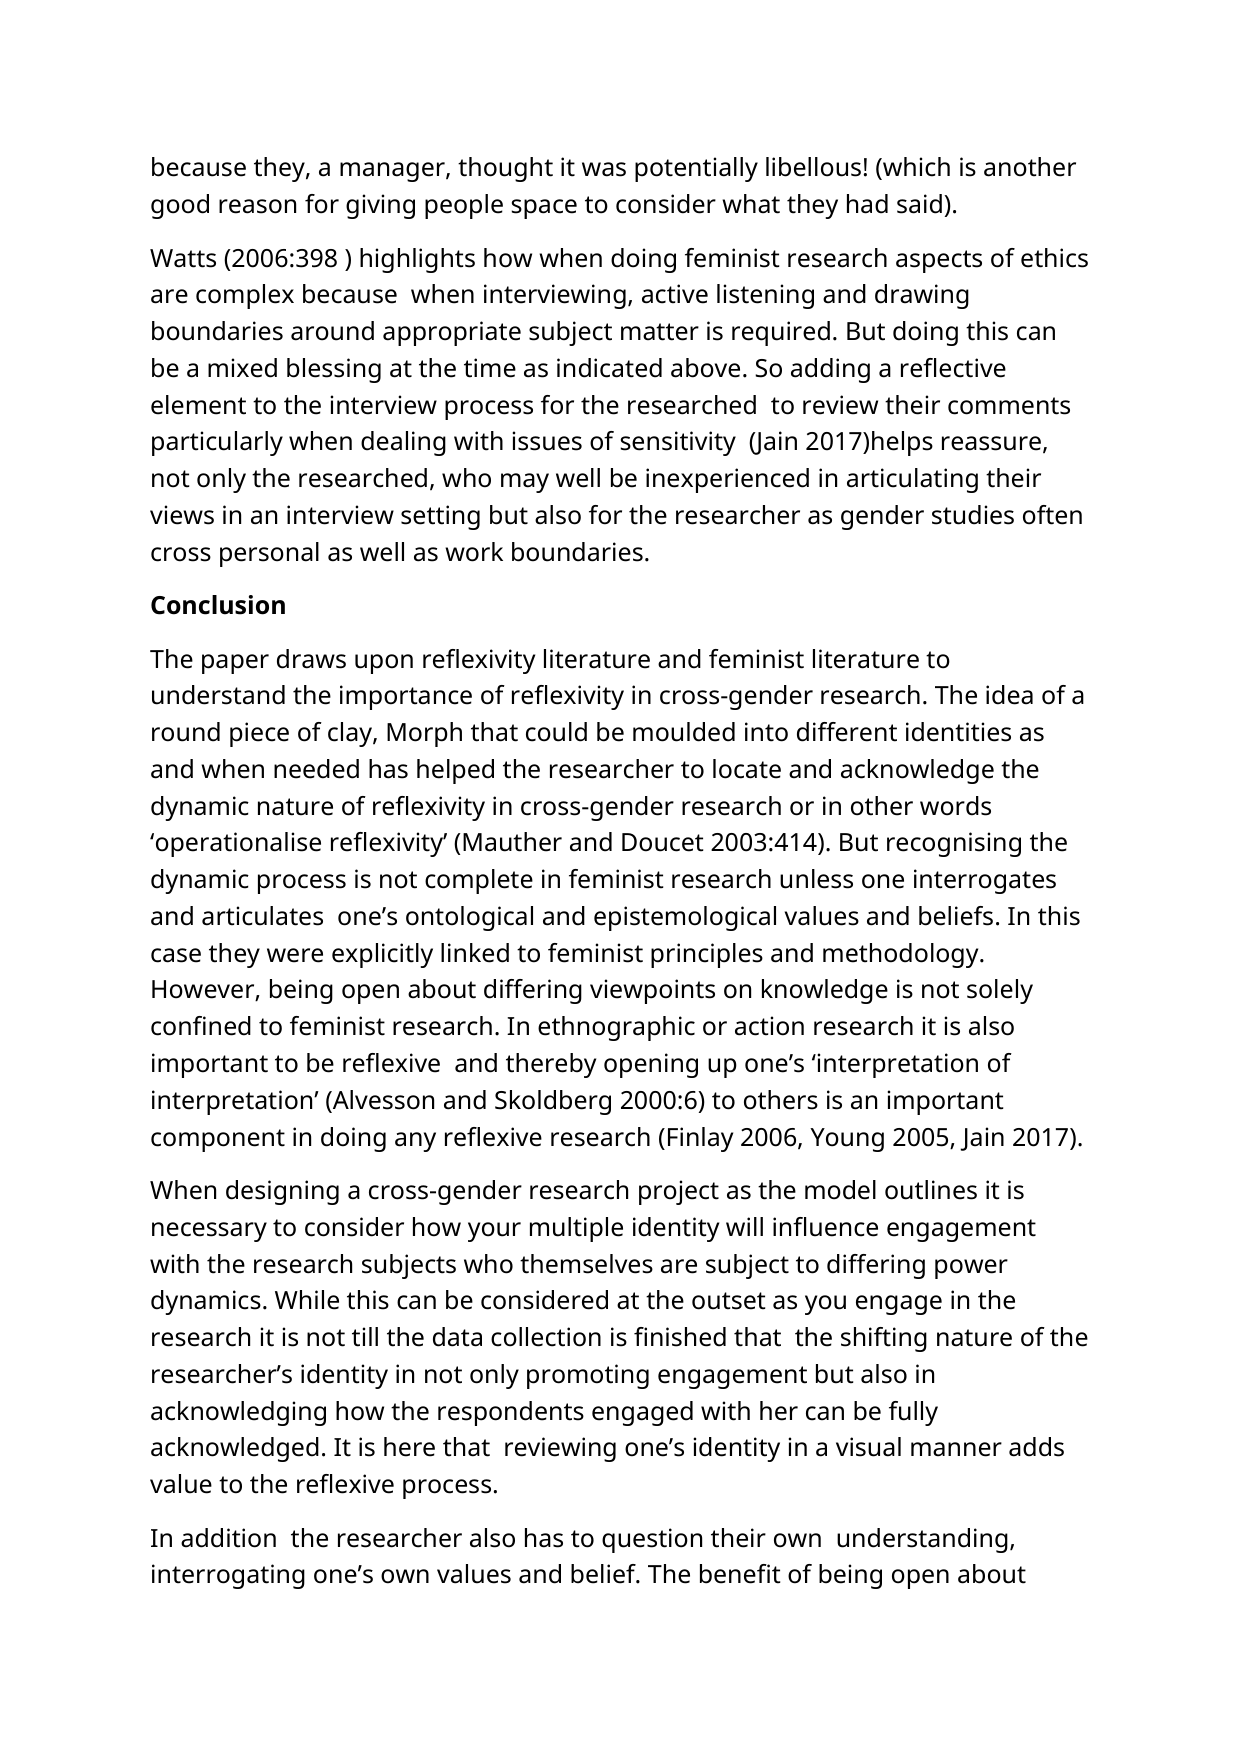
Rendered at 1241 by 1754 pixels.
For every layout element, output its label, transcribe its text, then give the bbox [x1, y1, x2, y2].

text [150, 1520, 1090, 1591]
text The paper draws upon reflexivity literature and feminist literature to understand the importance of reflexivity in cross-gender research. The idea of a round piece of clay, Morph that could be moulded into different identities as and when needed has helped the researcher to locate and acknowledge the dynamic nature of reflexivity in cross-gender research or in other words ‘operationalise reflexivity’ (Mauther and Doucet 2003:414). But recognising the dynamic process is not complete in feminist research unless one interrogates and articulates one’s ontological and epistemological values and beliefs. In this case they were explicitly linked to feminist principles and methodology. However, being open about differing viewpoints on knowledge is not solely confined to feminist research. In ethnographic or action research it is also important to be reflexive and thereby opening up one’s ‘interpretation of interpretation’ (Alvesson and Skoldberg 2000:6) to others is an important component in doing any reflexive research (Finlay 2006, Young 2005, Jain 2017). [150, 641, 1090, 1153]
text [150, 150, 1090, 221]
text Conclusion [150, 588, 1090, 622]
text When designing a cross-gender research project as the model outlines it is necessary to consider how your multiple identity will influence engagement with the research subjects who themselves are subject to differing power dynamics. While this can be considered at the outset as you engage in the research it is not till the data collection is finished that the shifting nature of the researcher’s identity in not only promoting engagement but also in acknowledging how the respondents engaged with her can be fully acknowledged. It is here that reviewing one’s identity in a visual manner adds value to the reflexive process. [150, 1173, 1090, 1501]
text Watts (2006:398 ) highlights how when doing feminist research aspects of ethics are complex because when interviewing, active listening and drawing boundaries around appropriate subject matter is required. But doing this can be a mixed blessing at the time as indicated above. So adding a reflective element to the interview process for the researched to review their comments particularly when dealing with issues of sensitivity (Jain 2017)helps reassure, not only the researched, who may well be inexperienced in articulating their views in an interview setting but also for the researcher as gender studies often cross personal as well as work boundaries. [150, 240, 1090, 568]
